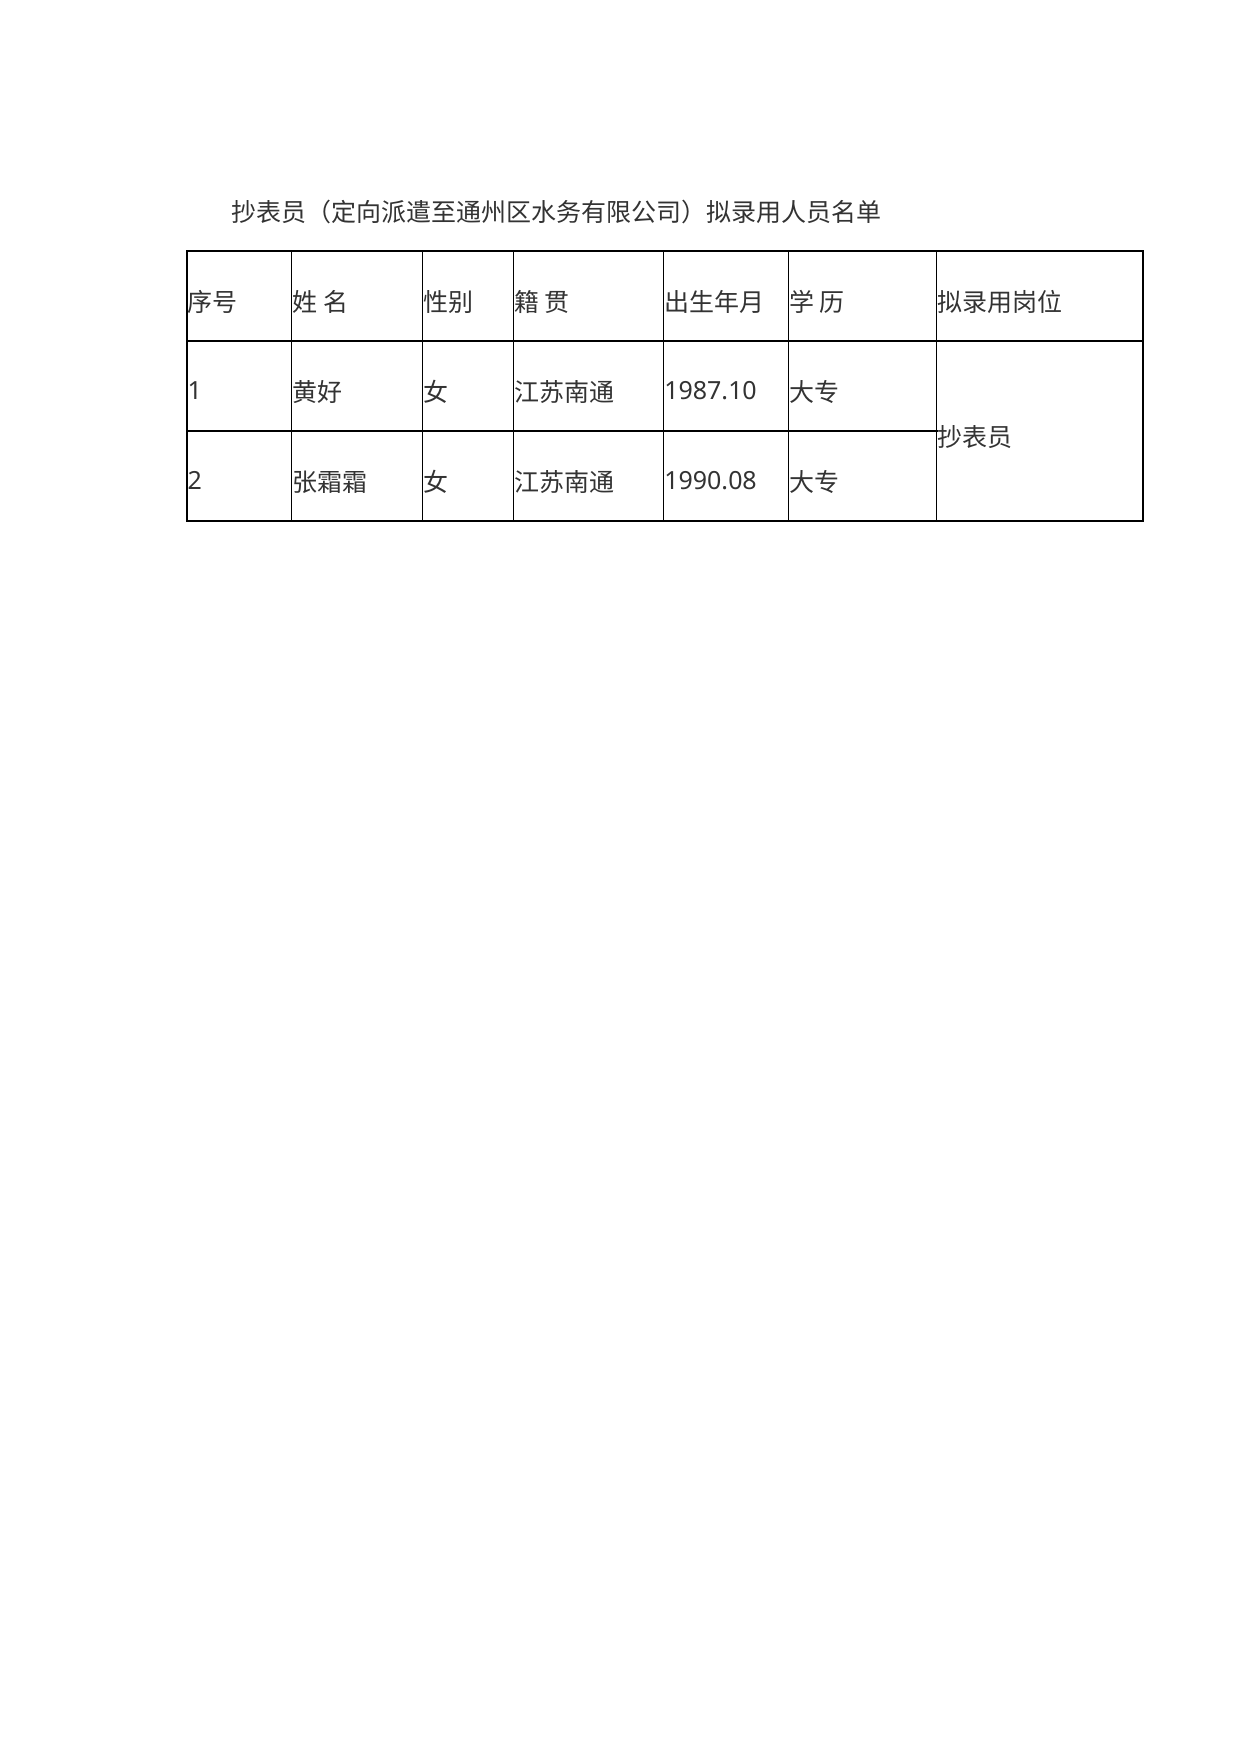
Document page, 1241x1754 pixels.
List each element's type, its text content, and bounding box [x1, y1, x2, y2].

table_header 姓 名 [292, 252, 422, 340]
table_header 拟录用岗位 [937, 252, 1142, 340]
table_header 序号 [188, 252, 291, 340]
table_cell 大专 [789, 342, 936, 430]
table_cell 抄表员 [937, 342, 1142, 520]
table_cell 1 [188, 342, 291, 430]
table_cell 女 [423, 432, 513, 520]
table_cell 大专 [789, 432, 936, 520]
table_header 籍 贯 [514, 252, 663, 340]
text 抄表员（定向派遣至通州区水务有限公司）拟录用人员名单 [187, 178, 1053, 243]
table_cell 江苏南通 [514, 432, 663, 520]
table_cell 1990.08 [664, 432, 788, 520]
table_cell 1987.10 [664, 342, 788, 430]
table_cell 女 [423, 342, 513, 430]
table_cell 黄好 [292, 342, 422, 430]
table_cell 2 [188, 432, 291, 520]
table_header 出生年月 [664, 252, 788, 340]
table_header 性别 [423, 252, 513, 340]
table_header 学 历 [789, 252, 936, 340]
table_cell 张霜霜 [292, 432, 422, 520]
table_cell 江苏南通 [514, 342, 663, 430]
